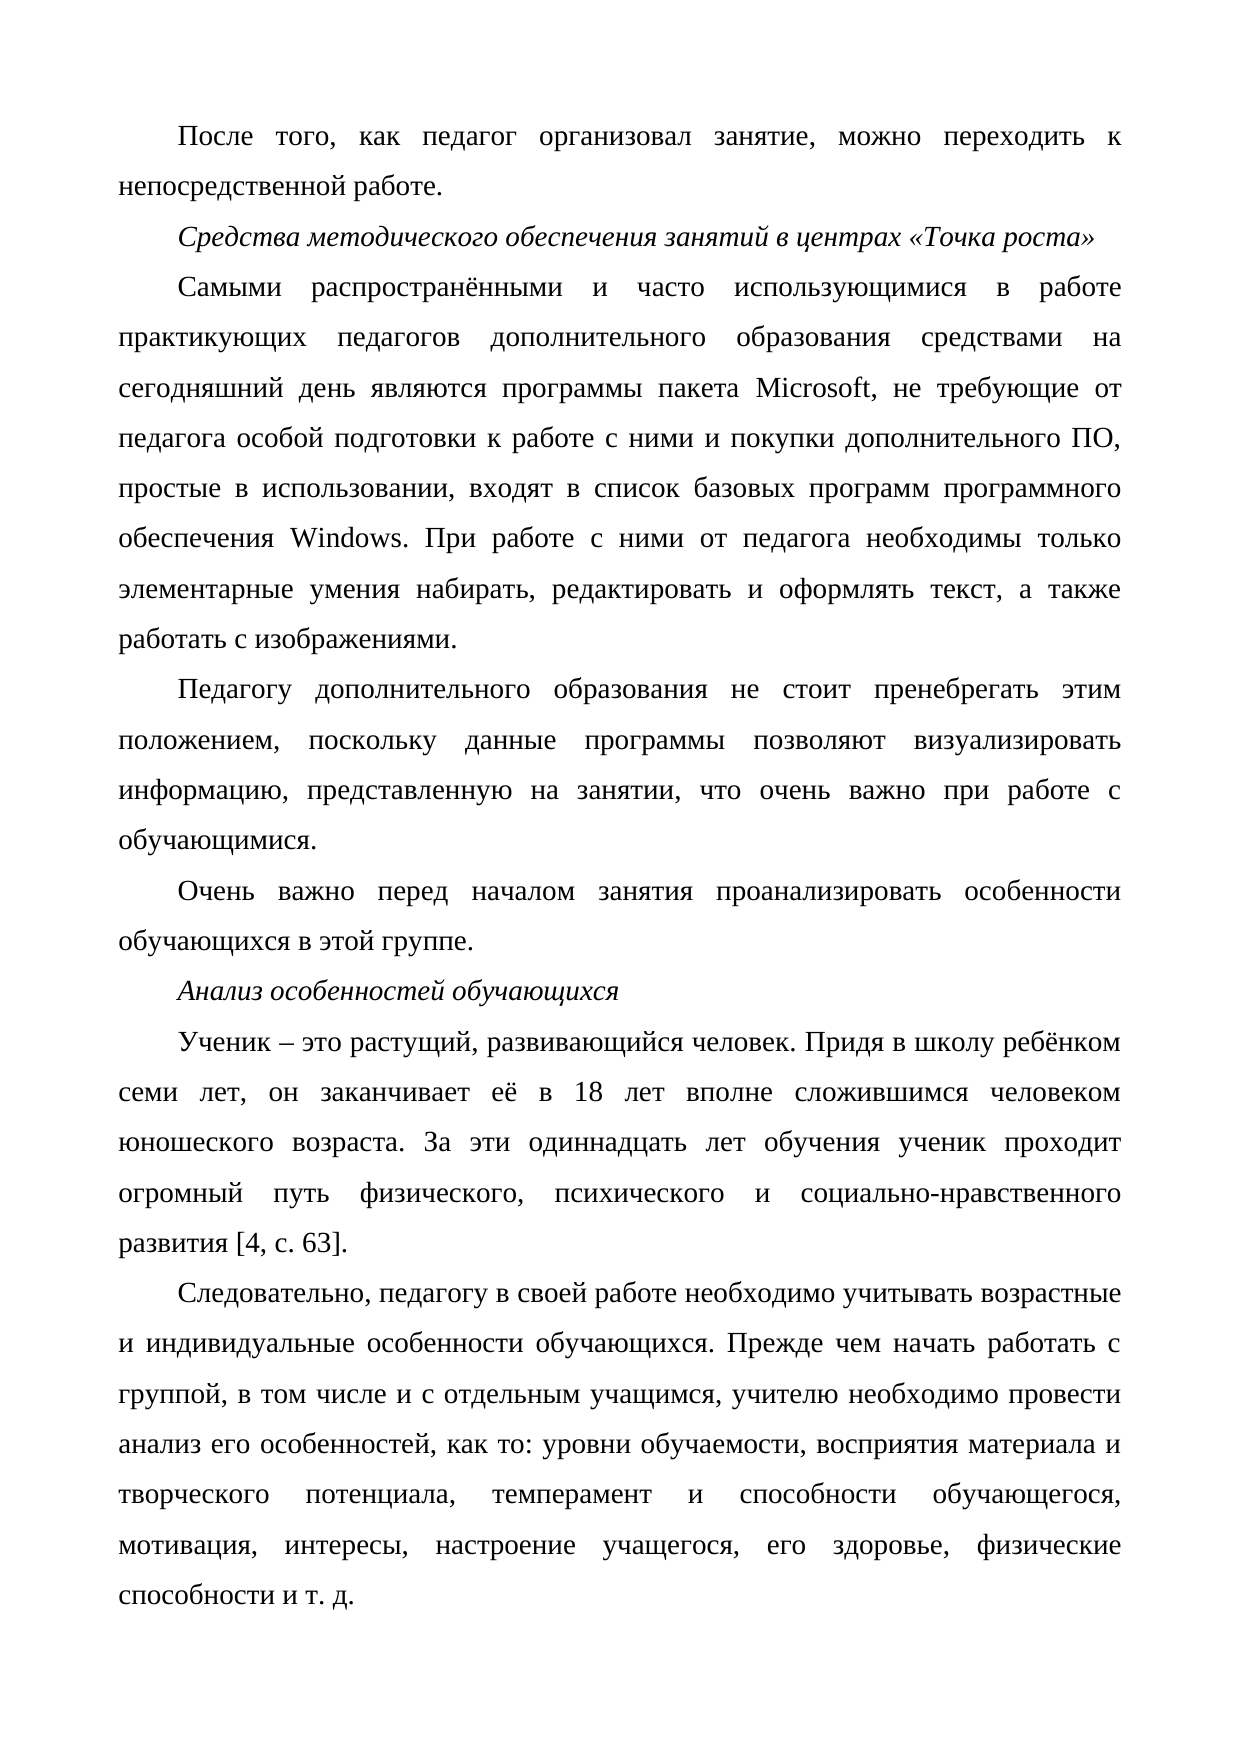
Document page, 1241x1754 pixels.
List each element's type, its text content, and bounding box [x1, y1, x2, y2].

text Следовательно, педагогу в своей работе необходимо учитывать возрастные и индивидуальные особенности обучающихся. Прежде чем начать работать с группой, в том числе и с отдельным учащимся, учителю необходимо провести анализ его особенностей, как то: уровни обучаемости, восприятия материала и творческого потенциала, темперамент и способности обучающегося, мотивация, интересы, настроение учащегося, его здоровье, физические способности и т. д. [118, 1275, 1122, 1611]
text Анализ особенностей обучающихся [118, 973, 1122, 1007]
text Средства методического обеспечения занятий в центрах «Точка роста» [118, 219, 1122, 252]
text Очень важно перед началом занятия проанализировать особенности обучающихся в этой группе. [118, 873, 1122, 957]
text Педагогу дополнительного образования не стоит пренебрегать этим положением, поскольку данные программы позволяют визуализировать информацию, представленную на занятии, что очень важно при работе с обучающимися. [118, 672, 1122, 856]
text После того, как педагог организовал занятие, можно переходить к непосредственной работе. [118, 118, 1122, 202]
text Ученик – это растущий, развивающийся человек. Придя в школу ребёнком семи лет, он заканчивает её в 18 лет вполне сложившимся человеком юношеского возраста. За эти одиннадцать лет обучения ученик проходит огромный путь физического, психического и социально-нравственного развития [4, с. 63]. [118, 1024, 1122, 1258]
text Самыми распространёнными и часто использующимися в работе практикующих педагогов дополнительного образования средствами на сегодняшний день являются программы пакета Microsoft, не требующие от педагога особой подготовки к работе с ними и покупки дополнительного ПО, простые в использовании, входят в список базовых программ программного обеспечения Windows. При работе с ними от педагога необходимы только элементарные умения набирать, редактировать и оформлять текст, а также работать с изображениями. [118, 269, 1122, 655]
